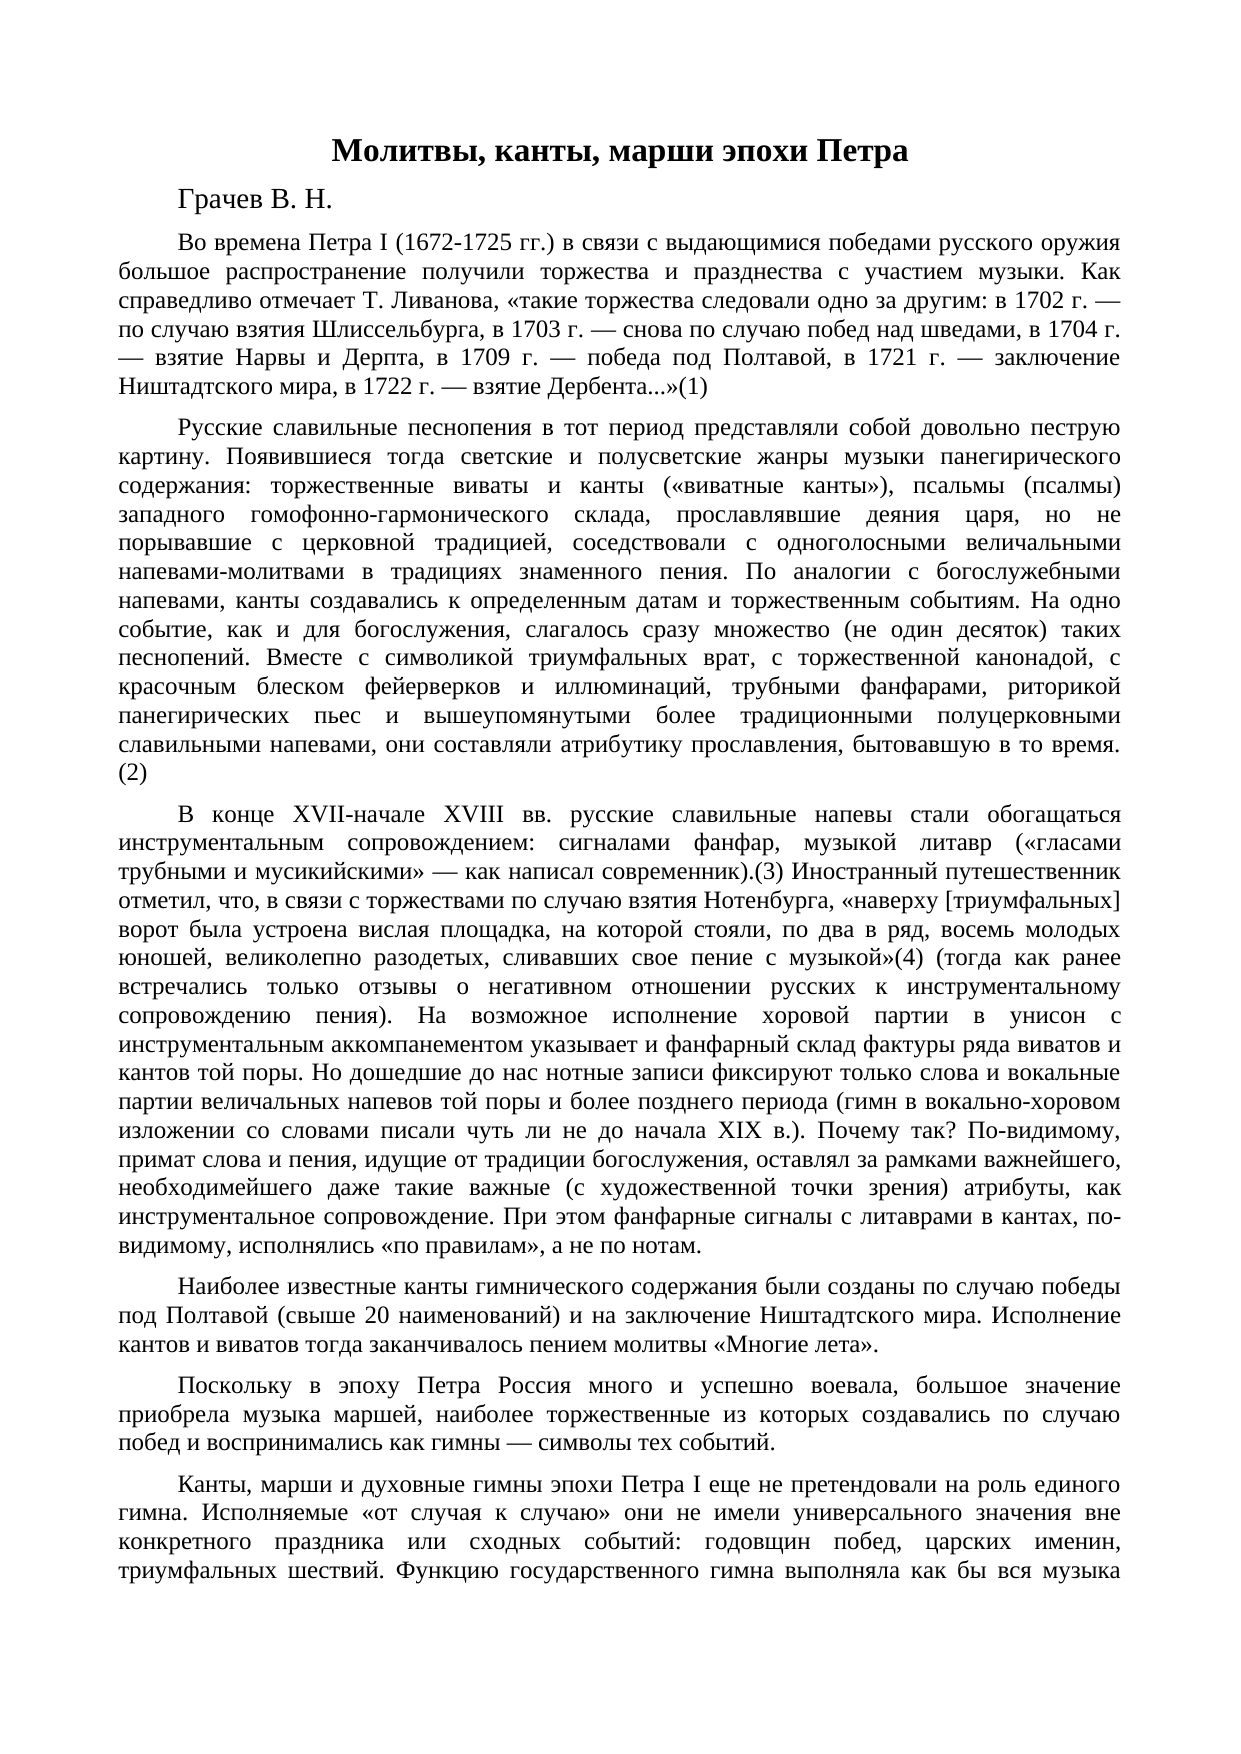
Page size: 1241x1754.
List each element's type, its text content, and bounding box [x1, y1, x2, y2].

text Во времена Петра I (1672-1725 гг.) в связи с выдающимися победами русского оружия большое распространение получили торжества и празднества с участием музыки. Как справедливо отмечает Т. Ливанова, «такие торжества следовали одно за другим: в 1702 г. — по случаю взятия Шлиссельбурга, в 1703 г. — снова по случаю побед над шведами, в 1704 г. — взятие Нарвы и Дерпта, в 1709 г. — победа под Полтавой, в 1721 г. — заключение Ништадтского мира, в 1722 г. — взятие Дербента...»(1) [118, 227, 1122, 400]
text Наиболее известные канты гимнического содержания были созданы по случаю победы под Полтавой (свыше 20 наименований) и на заключение Ништадтского мира. Исполнение кантов и виватов тогда заканчивалось пением молитвы «Многие лета». [118, 1271, 1122, 1357]
text В конце XVII-начале XVIII вв. русские славильные напевы стали обогащаться инструментальным сопровождением: сигналами фанфар, музыкой литавр («гласами трубными и мусикийскими» — как написал современник).(3) Иностранный путешественник отметил, что, в связи с торжествами по случаю взятия Нотенбурга, «наверху [триумфальных] ворот была устроена вислая площадка, на которой стояли, по два в ряд, восемь молодых юношей, великолепно разодетых, сливавших свое пение с музыкой»(4) (тогда как ранее встречались только отзывы о негативном отношении русских к инструментальному сопровождению пения). На возможное исполнение хоровой партии в унисон с инструментальным аккомпанементом указывает и фанфарный склад фактуры ряда виватов и кантов той поры. Но дошедшие до нас нотные записи фиксируют только слова и вокальные партии величальных напевов той поры и более позднего периода (гимн в вокально-хоровом изложении со словами писали чуть ли не до начала XIX в.). Почему так? По-видимому, примат слова и пения, идущие от традиции богослужения, оставлял за рамками важнейшего, необходимейшего даже такие важные (с художественной точки зрения) атрибуты, как инструментальное сопровождение. При этом фанфарные сигналы с литаврами в кантах, по-видимому, исполнялись «по правилам», а не по нотам. [118, 799, 1122, 1259]
text Грачев В. Н. [118, 181, 1122, 215]
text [118, 1469, 1122, 1584]
text Поскольку в эпоху Петра Россия много и успешно воевала, большое значение приобрела музыка маршей, наиболее торжественные из которых создавались по случаю побед и воспринимались как гимны — символы тех событий. [118, 1370, 1122, 1456]
text Русские славильные песнопения в тот период представляли собой довольно пеструю картину. Появившиеся тогда светские и полусветские жанры музыки панегирического содержания: торжественные виваты и канты («виватные канты»), псальмы (псалмы) западного гомофонно-гармонического склада, прославлявшие деяния царя, но не порывавшие с церковной традицией, соседствовали с одноголосными величальными напевами-молитвами в традициях знаменного пения. По аналогии с богослужебными напевами, канты создавались к определенным датам и торжественным событиям. На одно событие, как и для богослужения, слагалось сразу множество (не один десяток) таких песнопений. Вместе с символикой триумфальных врат, с торжественной канонадой, с красочным блеском фейерверков и иллюминаций, трубными фанфарами, риторикой панегирических пьес и вышеупомянутыми более традиционными полуцерковными славильными напевами, они составляли атрибутику прославления, бытовавшую в то время.(2) [118, 412, 1122, 786]
text Молитвы, канты, марши эпохи Петра [118, 131, 1122, 169]
